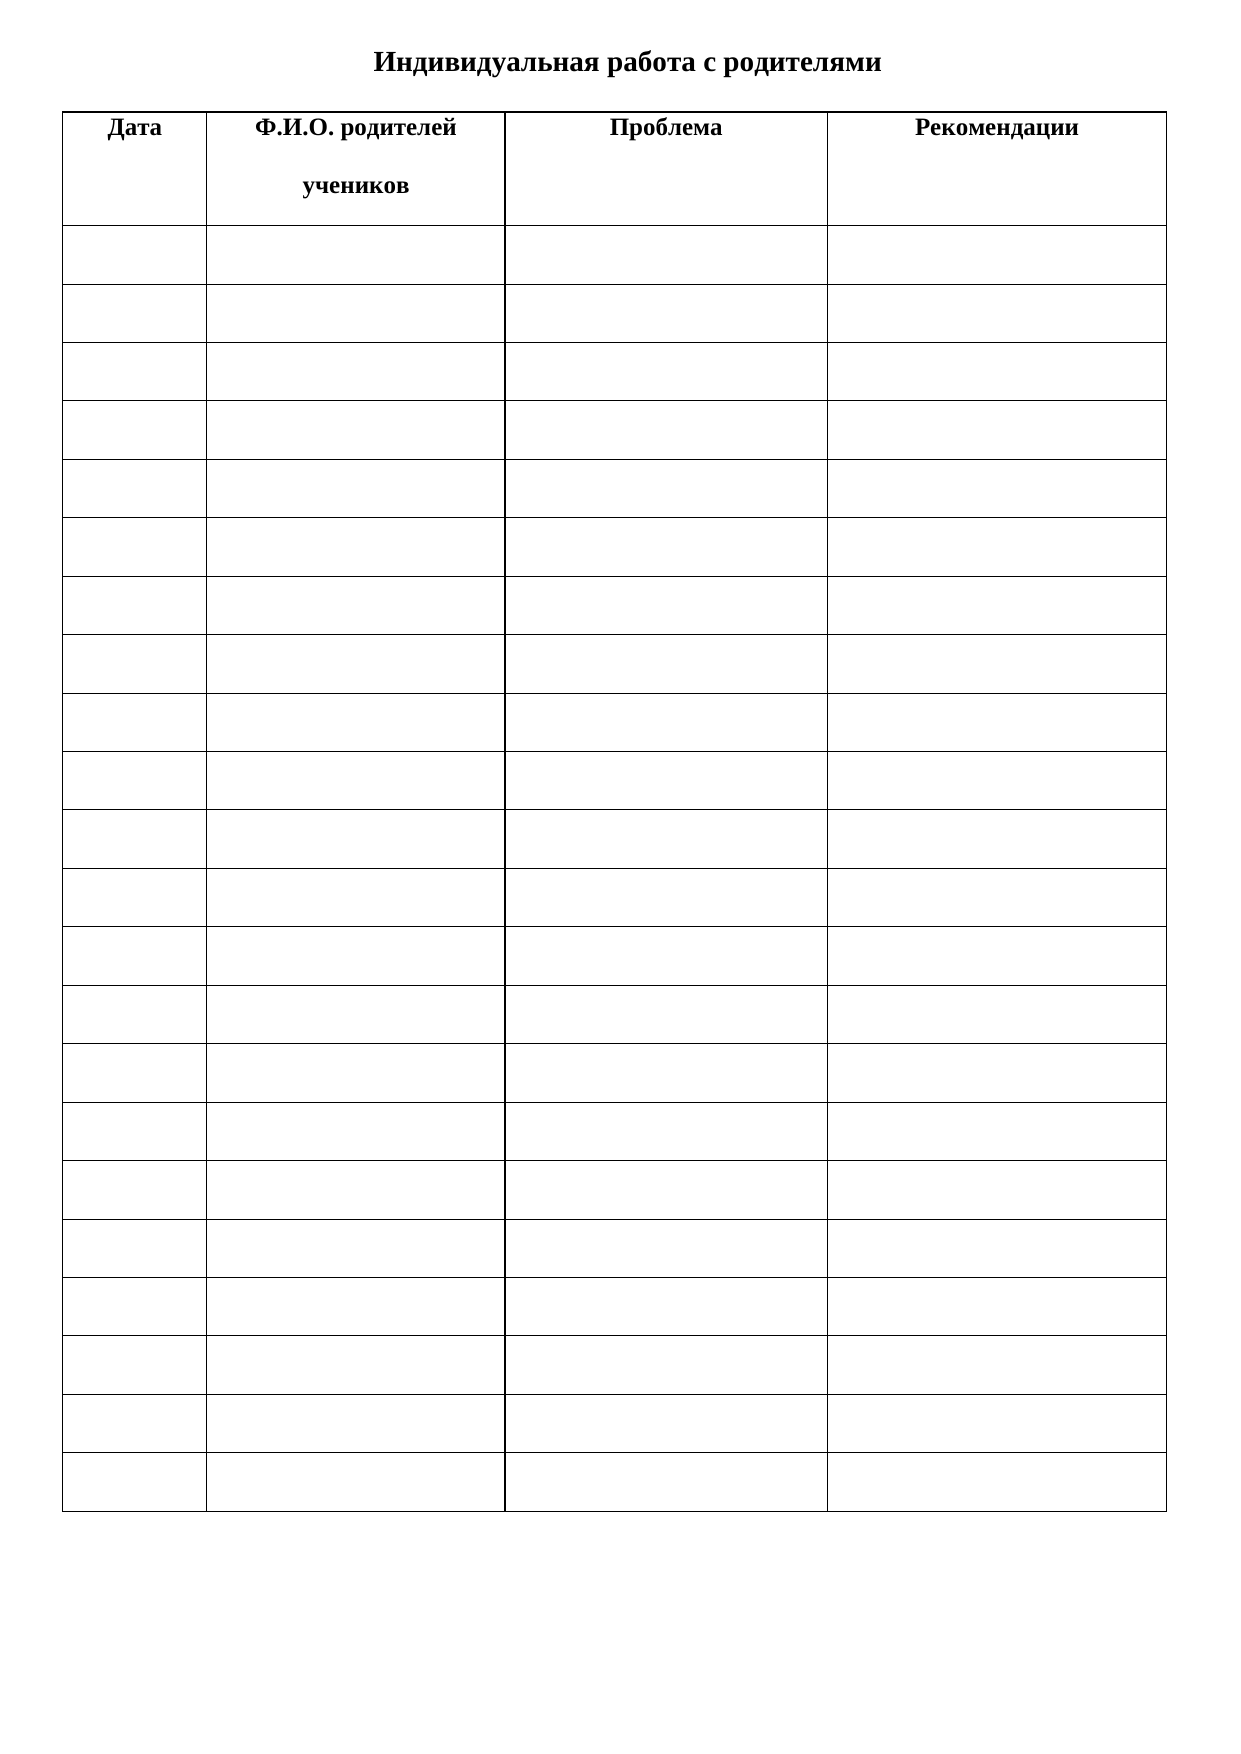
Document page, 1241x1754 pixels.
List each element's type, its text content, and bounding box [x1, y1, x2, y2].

table_cell [63, 810, 206, 868]
table_cell [207, 460, 504, 517]
table_cell [828, 694, 1166, 751]
table_cell [207, 1161, 504, 1218]
table_header Рекомендации [828, 113, 1166, 225]
table_cell [207, 518, 504, 576]
table_cell [506, 1336, 827, 1394]
table_cell [207, 986, 504, 1043]
table_cell [207, 869, 504, 926]
table_cell [207, 927, 504, 985]
table_cell [506, 869, 827, 926]
table_cell [506, 285, 827, 342]
table_cell [506, 1220, 827, 1277]
table_header Ф.И.О. родителей учеников [207, 113, 504, 225]
table_cell [63, 1161, 206, 1218]
table_header Проблема [506, 113, 827, 225]
table_cell [63, 1395, 206, 1452]
text Индивидуальная работа с родителями [74, 44, 1181, 78]
table_cell [63, 927, 206, 985]
table_cell [63, 869, 206, 926]
table_cell [63, 518, 206, 576]
table_cell [63, 1044, 206, 1102]
table_cell [506, 460, 827, 517]
table_cell [63, 1336, 206, 1394]
table_cell [506, 694, 827, 751]
table_cell [207, 1278, 504, 1335]
table_cell [207, 343, 504, 400]
table_cell [506, 401, 827, 459]
table_cell [207, 1453, 504, 1511]
table_cell [828, 1220, 1166, 1277]
table_cell [506, 810, 827, 868]
table_cell [63, 1103, 206, 1160]
table_cell [506, 752, 827, 809]
table_cell [207, 577, 504, 634]
table_cell [506, 1161, 827, 1218]
table_cell [63, 226, 206, 283]
table_cell [506, 635, 827, 692]
table_cell [828, 1044, 1166, 1102]
table_cell [63, 401, 206, 459]
table_cell [828, 401, 1166, 459]
table_cell [828, 986, 1166, 1043]
table_cell [828, 460, 1166, 517]
table_cell [506, 986, 827, 1043]
table_cell [828, 577, 1166, 634]
table_cell [506, 1453, 827, 1511]
table_cell [207, 401, 504, 459]
table_cell [207, 635, 504, 692]
table_cell [207, 226, 504, 283]
table_cell [828, 1278, 1166, 1335]
table_cell [506, 518, 827, 576]
table_cell [207, 752, 504, 809]
table_header Дата [63, 113, 206, 225]
table_cell [828, 1103, 1166, 1160]
table_cell [828, 869, 1166, 926]
table_cell [506, 1278, 827, 1335]
table_cell [828, 1161, 1166, 1218]
table_cell [207, 1336, 504, 1394]
table_cell [207, 1395, 504, 1452]
table_cell [828, 810, 1166, 868]
table_cell [828, 1336, 1166, 1394]
table_cell [63, 460, 206, 517]
table_cell [63, 635, 206, 692]
table_cell [506, 1044, 827, 1102]
table_cell [207, 810, 504, 868]
table_cell [506, 577, 827, 634]
table_cell [207, 285, 504, 342]
table_cell [828, 1453, 1166, 1511]
table_cell [63, 986, 206, 1043]
table_cell [828, 1395, 1166, 1452]
table_cell [828, 752, 1166, 809]
table_cell [63, 694, 206, 751]
table_cell [828, 518, 1166, 576]
table_cell [506, 927, 827, 985]
table_cell [207, 1220, 504, 1277]
table_cell [506, 226, 827, 283]
table_cell [828, 927, 1166, 985]
table_cell [63, 1220, 206, 1277]
table_cell [828, 343, 1166, 400]
table_cell [63, 1278, 206, 1335]
table_cell [828, 635, 1166, 692]
table_cell [63, 577, 206, 634]
table_cell [506, 1103, 827, 1160]
table_cell [828, 226, 1166, 283]
table_cell [828, 285, 1166, 342]
table_cell [207, 1044, 504, 1102]
table_cell [506, 343, 827, 400]
table_cell [506, 1395, 827, 1452]
table_cell [207, 694, 504, 751]
table_cell [63, 285, 206, 342]
table_cell [207, 1103, 504, 1160]
table_cell [63, 343, 206, 400]
table_cell [63, 1453, 206, 1511]
table_cell [63, 752, 206, 809]
